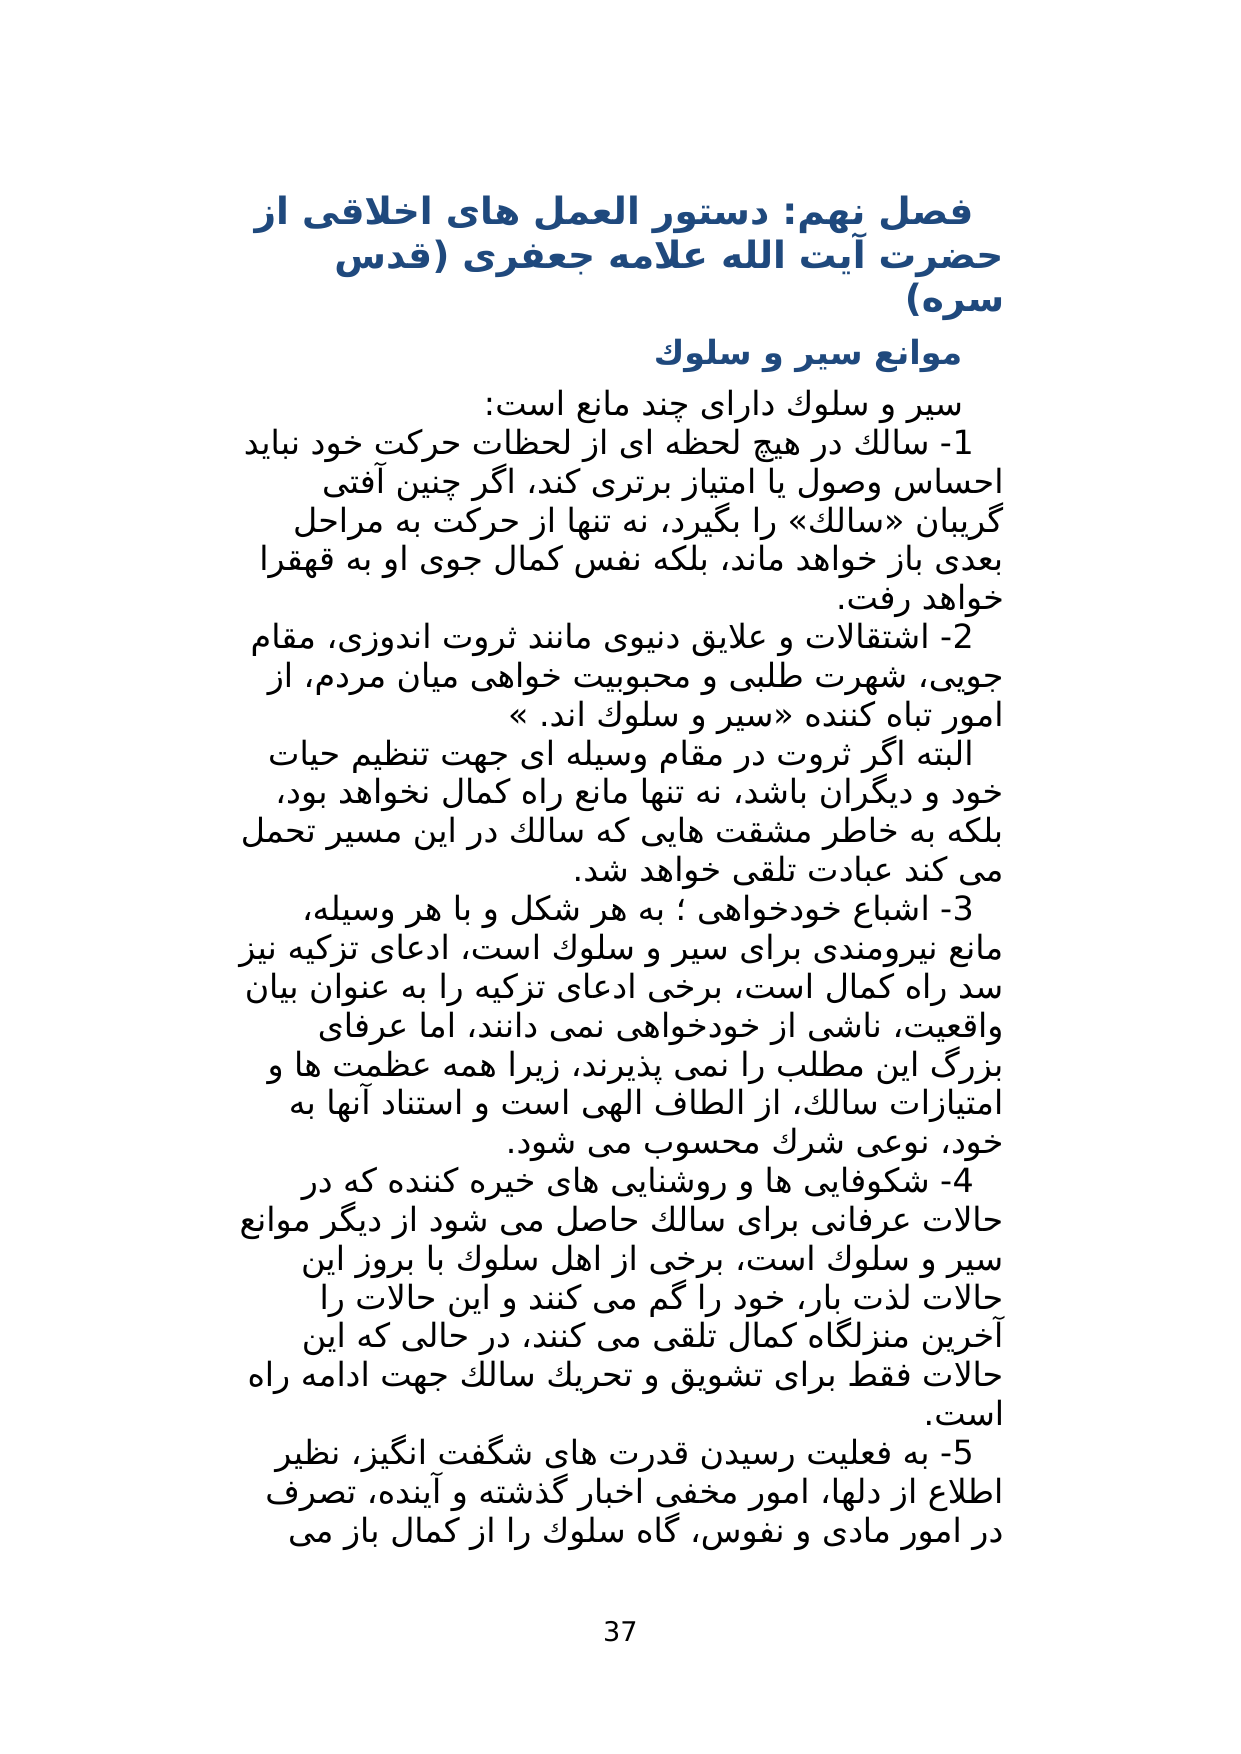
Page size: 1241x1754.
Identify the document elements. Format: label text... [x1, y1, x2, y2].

text 3- اشباع خودخواهى ؛ به هر شكل و با هر وسيله، مانع نيرومندى براى سير و سلوك است، ادعاى تزكيه نيز سد راه كمال است، برخى ادعاى تزكيه را به عنوان بيان واقعيت، ناشى از خودخواهى نمى دانند، اما عرفاى بزرگ اين مطلب را نمى پذيرند، زيرا همه عظمت ها و امتيازات سالك، از الطاف الهى است و استناد آنها به خود، نوعى شرك محسوب مى شود. [236, 889, 1004, 1162]
text 2- اشتقالات و علايق دنيوى مانند ثروت اندوزى، مقام جويى، شهرت طلبى و محبوبيت خواهى ميان مردم، از امور تباه كننده «سير و سلوك اند. » [236, 618, 1004, 734]
text 4- شكوفايى ها و روشنايى هاى خيره كننده كه در حالات عرفانى براى سالك حاصل مى شود از ديگر موانع سير و سلوك است، برخى از اهل سلوك با بروز اين حالات لذت بار، خود را گم مى كنند و اين حالات را آخرين منزلگاه كمال تلقى مى كنند، در حالى كه اين حالات فقط براى تشويق و تحريك سالك جهت ادامه راه است. [236, 1162, 1004, 1433]
subtitle فصل نهم: دستور العمل هاى اخلاقى از حضرت آيت الله علامه جعفرى (قدس سره) [236, 190, 1004, 321]
text سير و سلوك داراى چند مانع است: [236, 384, 1004, 423]
text 1- سالك در هيچ لحظه اى از لحظات حركت خود نبايد احساس وصول يا امتياز برترى كند، اگر چنين آفتى گريبان «سالك» را بگيرد، نه تنها از حركت به مراحل بعدى باز خواهد ماند، بلكه نفس كمال جوى او به قهقرا خواهد رفت. [236, 423, 1004, 618]
subtitle موانع سير و سلوك [236, 333, 1004, 372]
text البته اگر ثروت در مقام وسيله اى جهت تنظيم حيات خود و ديگران باشد، نه تنها مانع راه كمال نخواهد بود، بلكه به خاطر مشقت هايى كه سالك در اين مسير تحمل مى كند عبادت تلقى خواهد شد. [236, 734, 1004, 889]
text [236, 1433, 1004, 1550]
